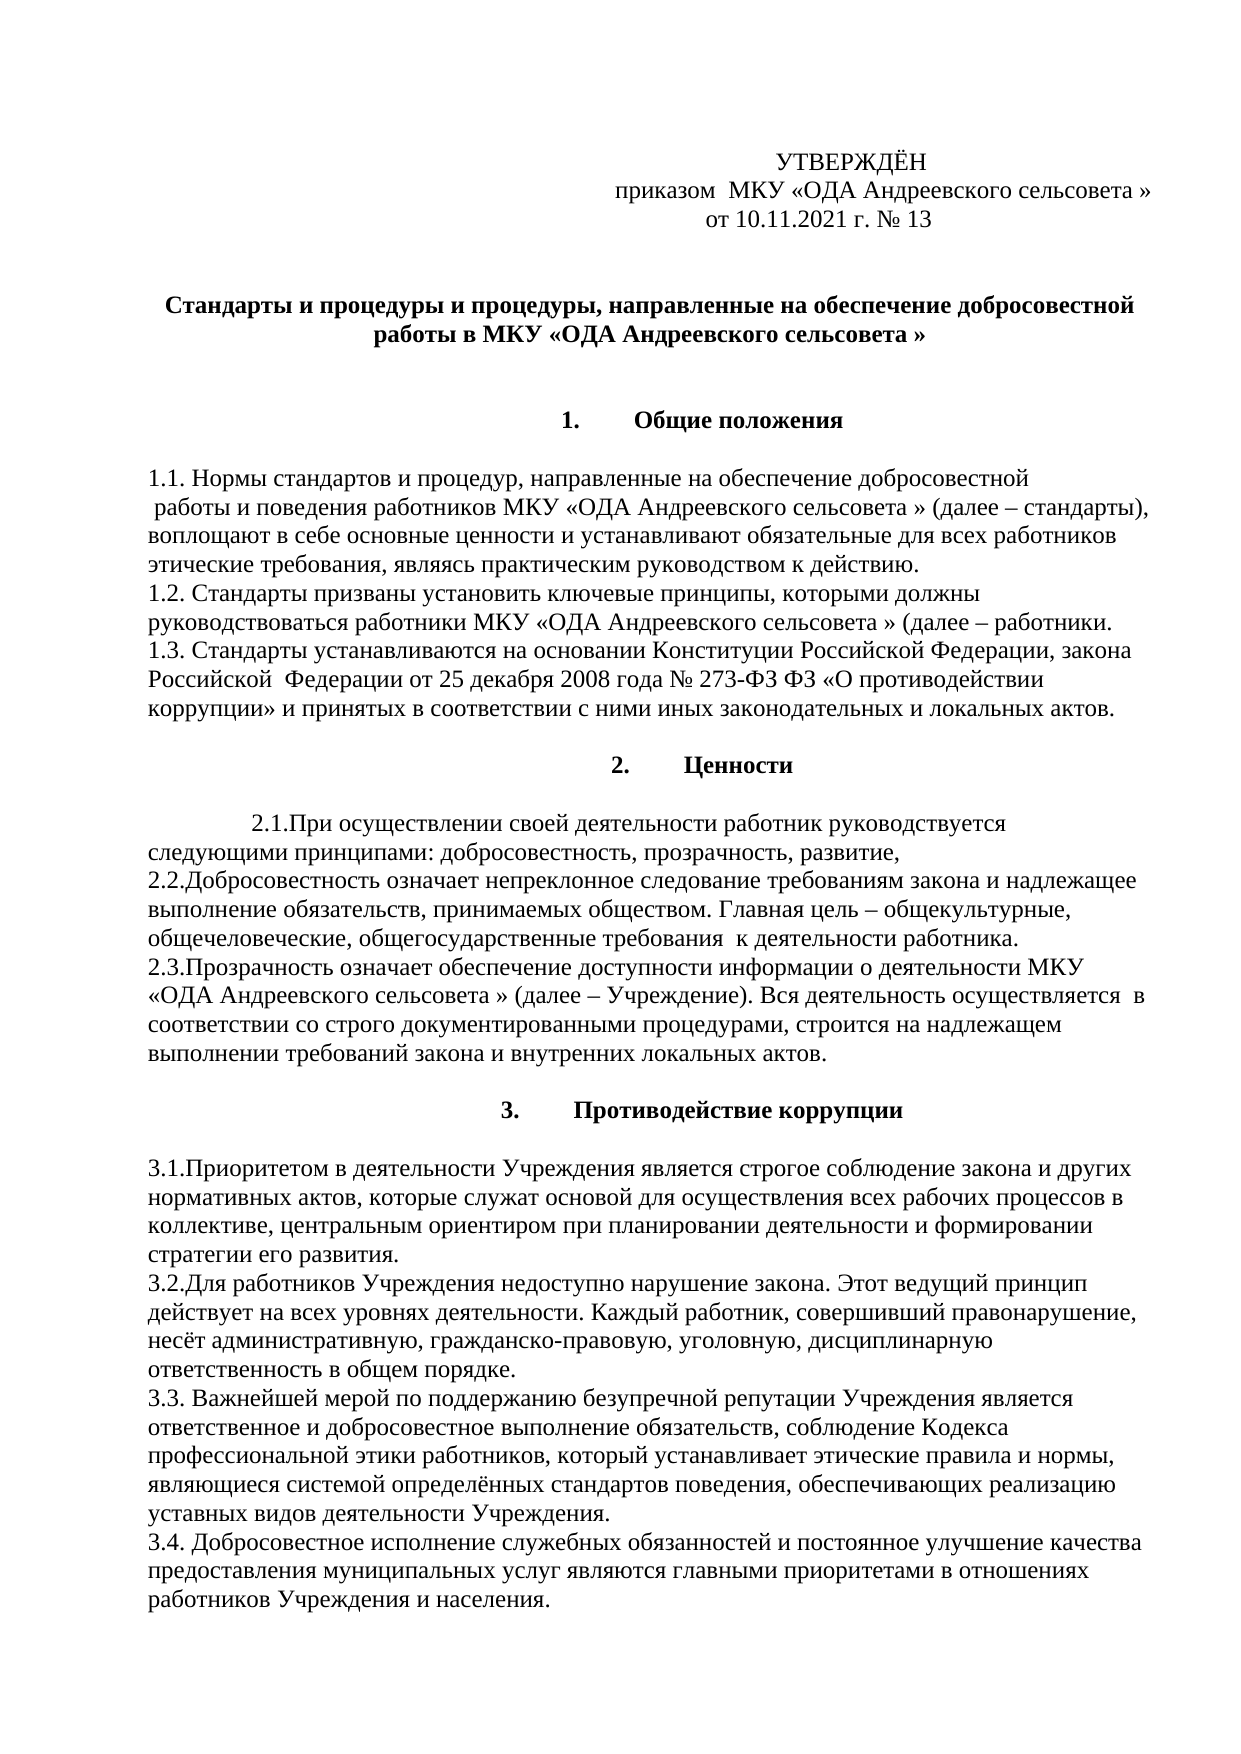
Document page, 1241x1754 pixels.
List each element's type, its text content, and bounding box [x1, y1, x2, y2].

text 1.2. Стандарты призваны установить ключевые принципы, которыми должны руководствоваться работники МКУ «ОДА Андреевского сельсовета » (далее – работники. [148, 578, 1152, 636]
text приказом МКУ «ОДА Андреевского сельсовета » [148, 176, 1152, 204]
list Ценности [252, 751, 1152, 779]
text от 10.11.2021 г. № 13 [148, 204, 1152, 233]
text 1.3. Стандарты устанавливаются на основании Конституции Российской Федерации, закона Российской Федерации от 25 декабря 2008 года № 273-ФЗ ФЗ «О противодействии коррупции» и принятых в соответствии с ними иных законодательных и локальных актов. [148, 636, 1152, 722]
text Стандарты и процедуры и процедуры, направленные на обеспечение добросовестной работы в МКУ «ОДА Андреевского сельсовета » [148, 291, 1152, 348]
text 3.3. Важнейшей мерой по поддержанию безупречной репутации Учреждения является ответственное и добросовестное выполнение обязательств, соблюдение Кодекса профессиональной этики работников, который устанавливает этические правила и нормы, являющиеся системой определённых стандартов поведения, обеспечивающих реализацию уставных видов деятельности Учреждения. [148, 1383, 1152, 1527]
text работы и поведения работников МКУ «ОДА Андреевского сельсовета » (далее – стандарты), воплощают в себе основные ценности и устанавливают обязательные для всех работников этические требования, являясь практическим руководством к действию. [148, 492, 1152, 578]
list Общие положения [252, 406, 1152, 434]
text УТВЕРЖДЁН [148, 147, 1152, 176]
list 2.2.Добросовестность означает непреклонное следование требованиям закона и надлежащее выполнение обязательств, принимаемых обществом. Главная цель – общекультурные, общечеловеческие, общегосударственные требования к деятельности работника. [148, 866, 1152, 952]
text 3.4. Добросовестное исполнение служебных обязанностей и постоянное улучшение качества предоставления муниципальных услуг являются главными приоритетами в отношениях работников Учреждения и населения. [148, 1527, 1152, 1613]
list Противодействие коррупции [252, 1096, 1152, 1124]
text 2.1.При осуществлении своей деятельности работник руководствуется следующими принципами: добросовестность, прозрачность, развитие, [148, 808, 1152, 866]
text 3.2.Для работников Учреждения недоступно нарушение закона. Этот ведущий принцип действует на всех уровнях деятельности. Каждый работник, совершивший правонарушение, несёт административную, гражданско-правовую, уголовную, дисциплинарную ответственность в общем порядке. [148, 1268, 1152, 1383]
text 3.1.Приоритетом в деятельности Учреждения является строгое соблюдение закона и других нормативных актов, которые служат основой для осуществления всех рабочих процессов в коллективе, центральным ориентиром при планировании деятельности и формировании стратегии его развития. [148, 1153, 1152, 1268]
text 1.1. Нормы стандартов и процедур, направленные на обеспечение добросовестной [148, 463, 1152, 492]
text 2.3.Прозрачность означает обеспечение доступности информации о деятельности МКУ «ОДА Андреевского сельсовета » (далее – Учреждение). Вся деятельность осуществляется в соответствии со строго документированными процедурами, строится на надлежащем выполнении требований закона и внутренних локальных актов. [148, 952, 1152, 1067]
